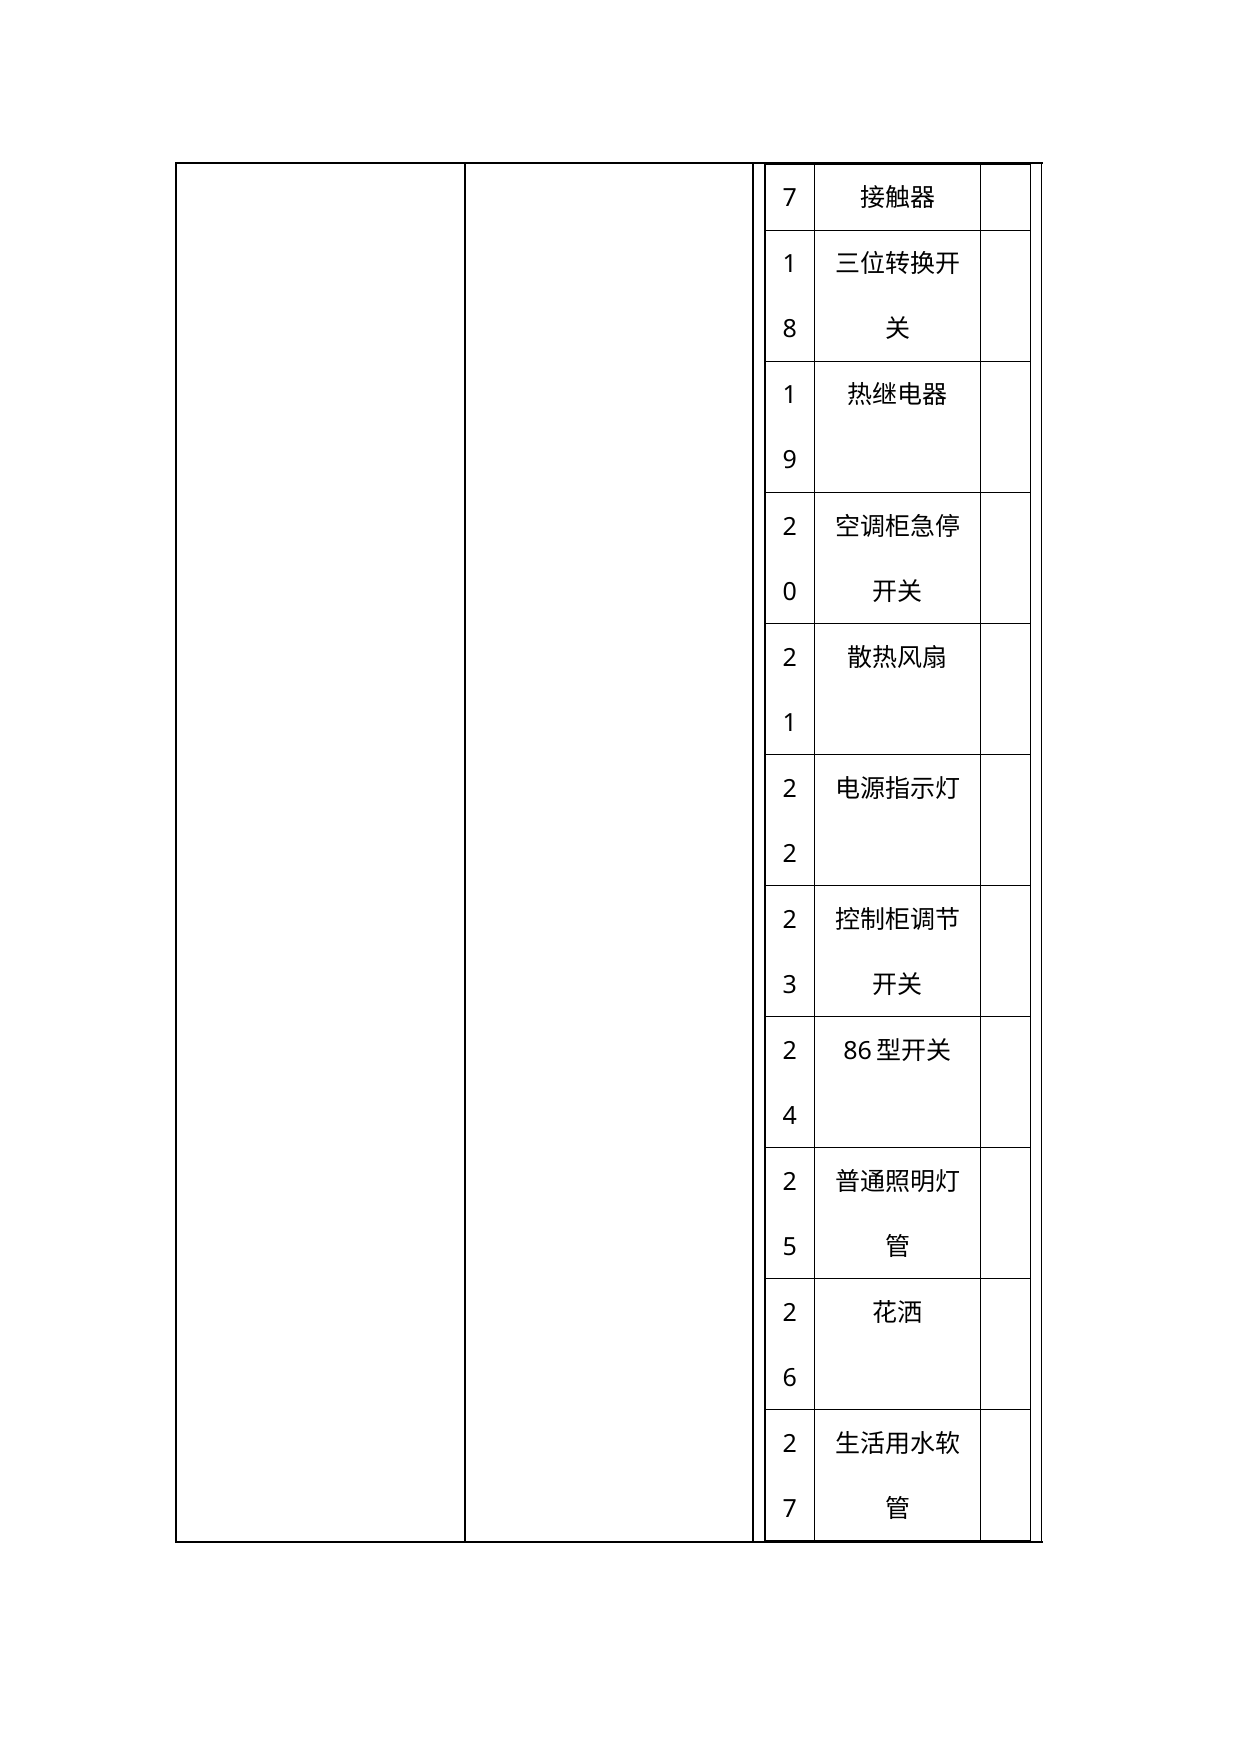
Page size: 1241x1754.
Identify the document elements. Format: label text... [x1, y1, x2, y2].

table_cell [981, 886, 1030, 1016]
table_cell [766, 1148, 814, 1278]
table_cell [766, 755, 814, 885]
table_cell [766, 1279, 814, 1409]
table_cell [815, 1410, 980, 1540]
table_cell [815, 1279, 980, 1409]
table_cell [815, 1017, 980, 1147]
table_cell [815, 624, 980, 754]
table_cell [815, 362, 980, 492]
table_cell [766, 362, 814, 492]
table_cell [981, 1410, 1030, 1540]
table_cell [466, 164, 752, 1541]
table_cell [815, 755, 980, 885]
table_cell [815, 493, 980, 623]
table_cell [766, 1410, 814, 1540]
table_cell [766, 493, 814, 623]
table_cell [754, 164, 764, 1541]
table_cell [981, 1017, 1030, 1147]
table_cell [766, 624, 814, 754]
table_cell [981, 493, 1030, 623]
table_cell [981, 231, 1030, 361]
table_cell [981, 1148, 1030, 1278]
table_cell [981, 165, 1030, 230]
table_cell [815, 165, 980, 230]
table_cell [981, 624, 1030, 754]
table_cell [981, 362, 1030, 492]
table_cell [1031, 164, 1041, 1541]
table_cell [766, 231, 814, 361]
table_cell 1 [177, 164, 464, 1541]
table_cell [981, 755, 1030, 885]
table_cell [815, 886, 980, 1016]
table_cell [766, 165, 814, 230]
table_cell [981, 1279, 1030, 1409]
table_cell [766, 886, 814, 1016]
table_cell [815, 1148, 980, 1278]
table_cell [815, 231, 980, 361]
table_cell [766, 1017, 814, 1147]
